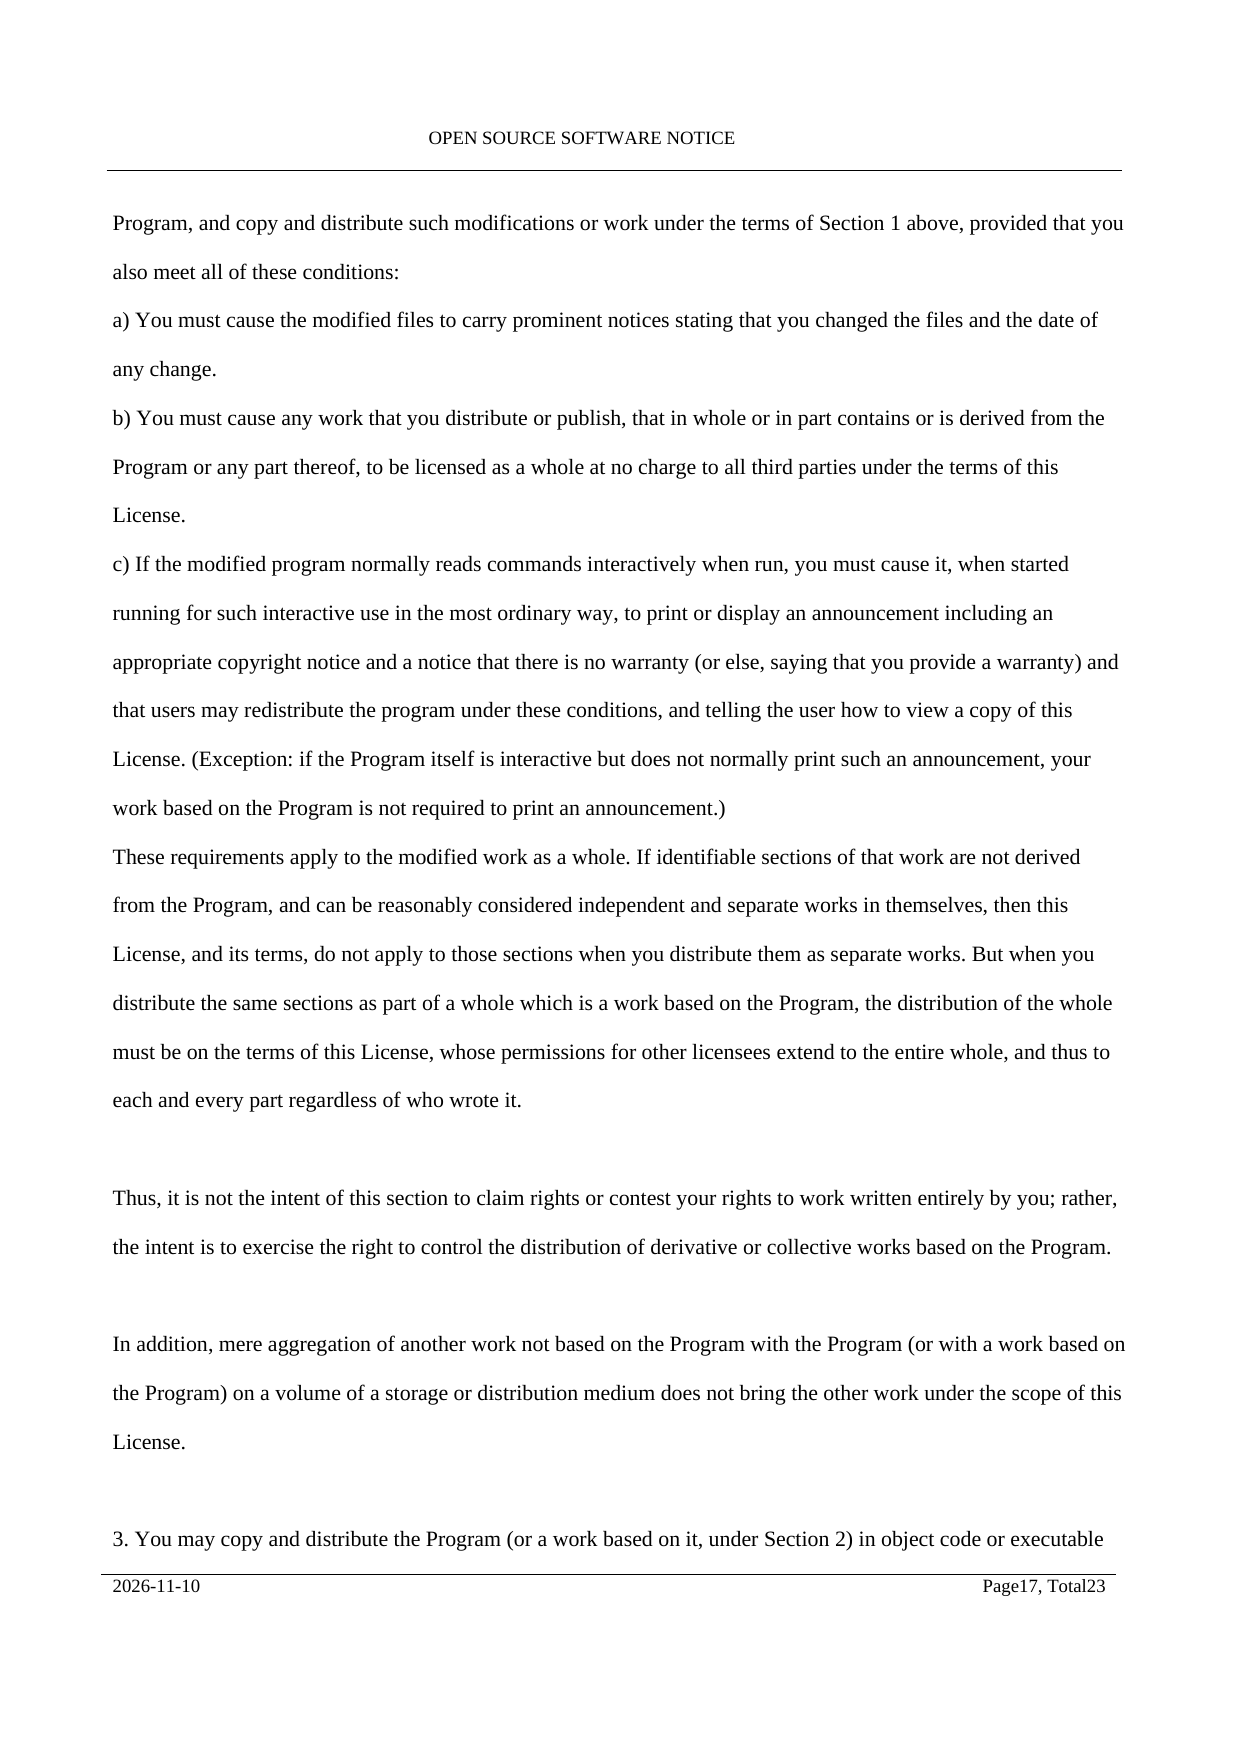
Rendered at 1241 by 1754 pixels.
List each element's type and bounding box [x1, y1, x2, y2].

text [112, 206, 1128, 1555]
